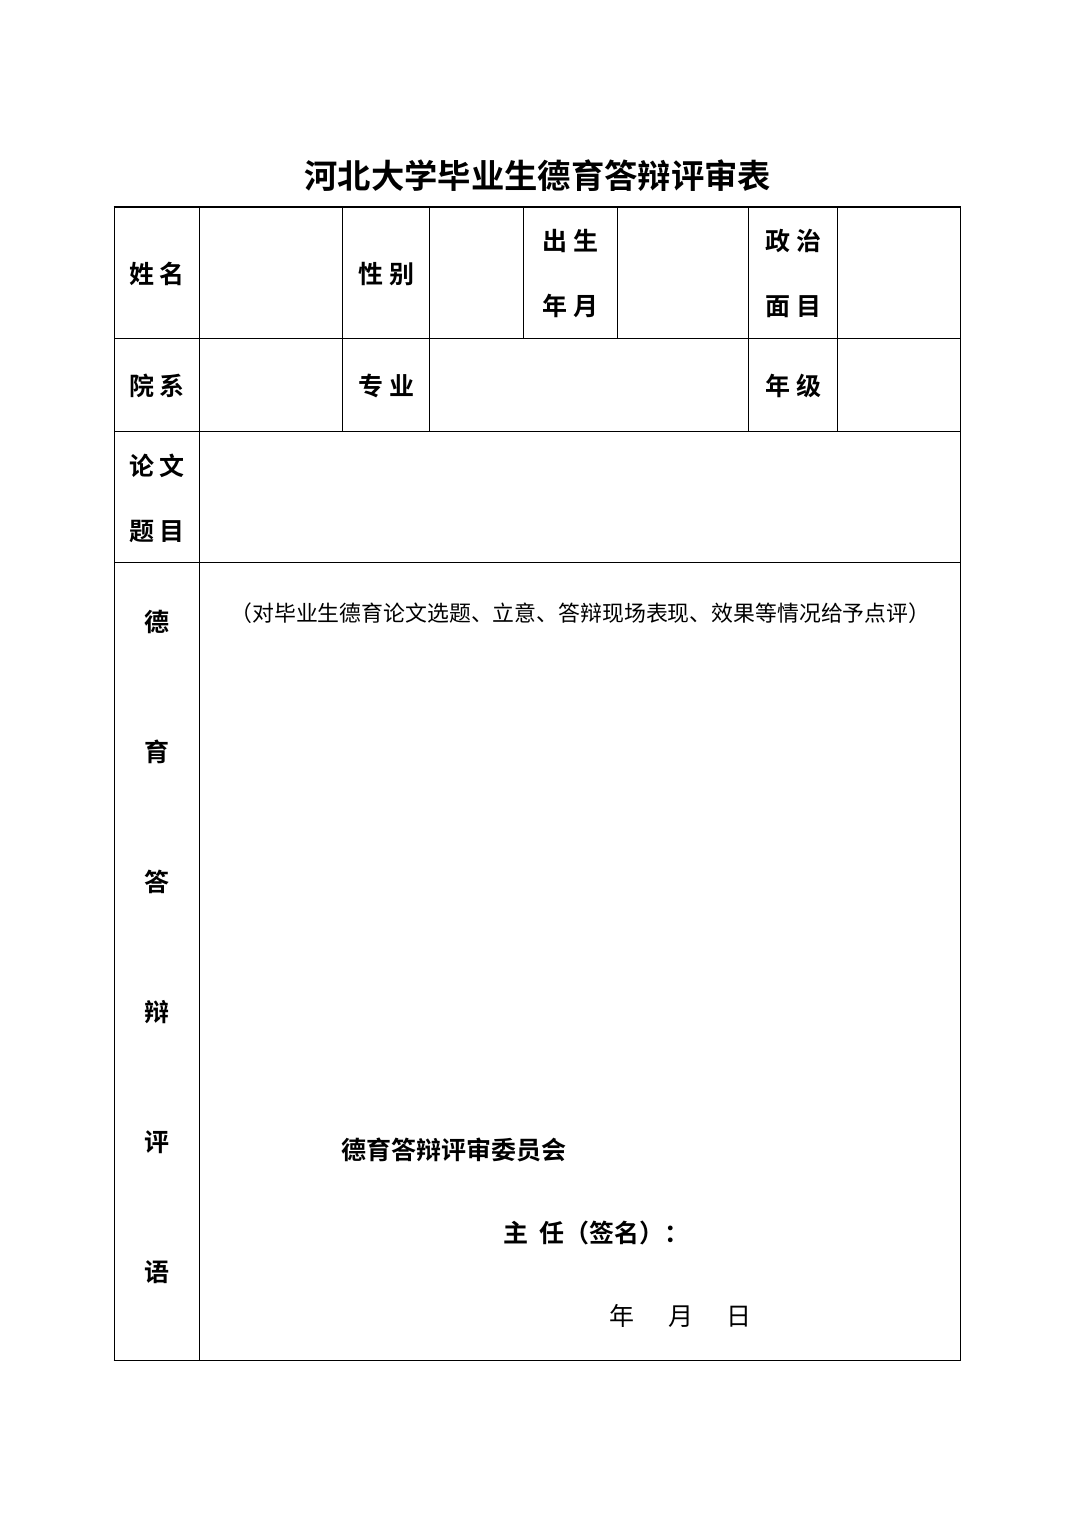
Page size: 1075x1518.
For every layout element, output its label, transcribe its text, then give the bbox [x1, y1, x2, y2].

table_header 姓 名 [115, 208, 199, 337]
table_header [200, 208, 342, 337]
table_cell 专 业 [343, 339, 429, 431]
table_header [430, 208, 523, 337]
table_header [618, 208, 748, 337]
table_cell （对毕业生德育论文选题、立意、答辩现场表现、效果等情况给予点评） 德育答辩评审委员会 主 任（签名）： 年 月 日 [200, 563, 960, 1359]
table_cell 论 文 题 目 [115, 432, 199, 562]
table_cell [838, 339, 960, 431]
table_header 政 治 面 目 [749, 208, 837, 337]
table_header 出 生年 月 [524, 208, 617, 337]
table_cell [200, 432, 960, 562]
table_cell [200, 339, 342, 431]
table_cell 德 育 答 辩 评 语 [115, 563, 199, 1359]
text 河北大学毕业生德育答辩评审表 [130, 141, 945, 206]
table_cell 年 级 [749, 339, 837, 431]
table_header [838, 208, 960, 337]
table_header 性 别 [343, 208, 429, 337]
table_cell [430, 339, 748, 431]
table_cell 院 系 [115, 339, 199, 431]
